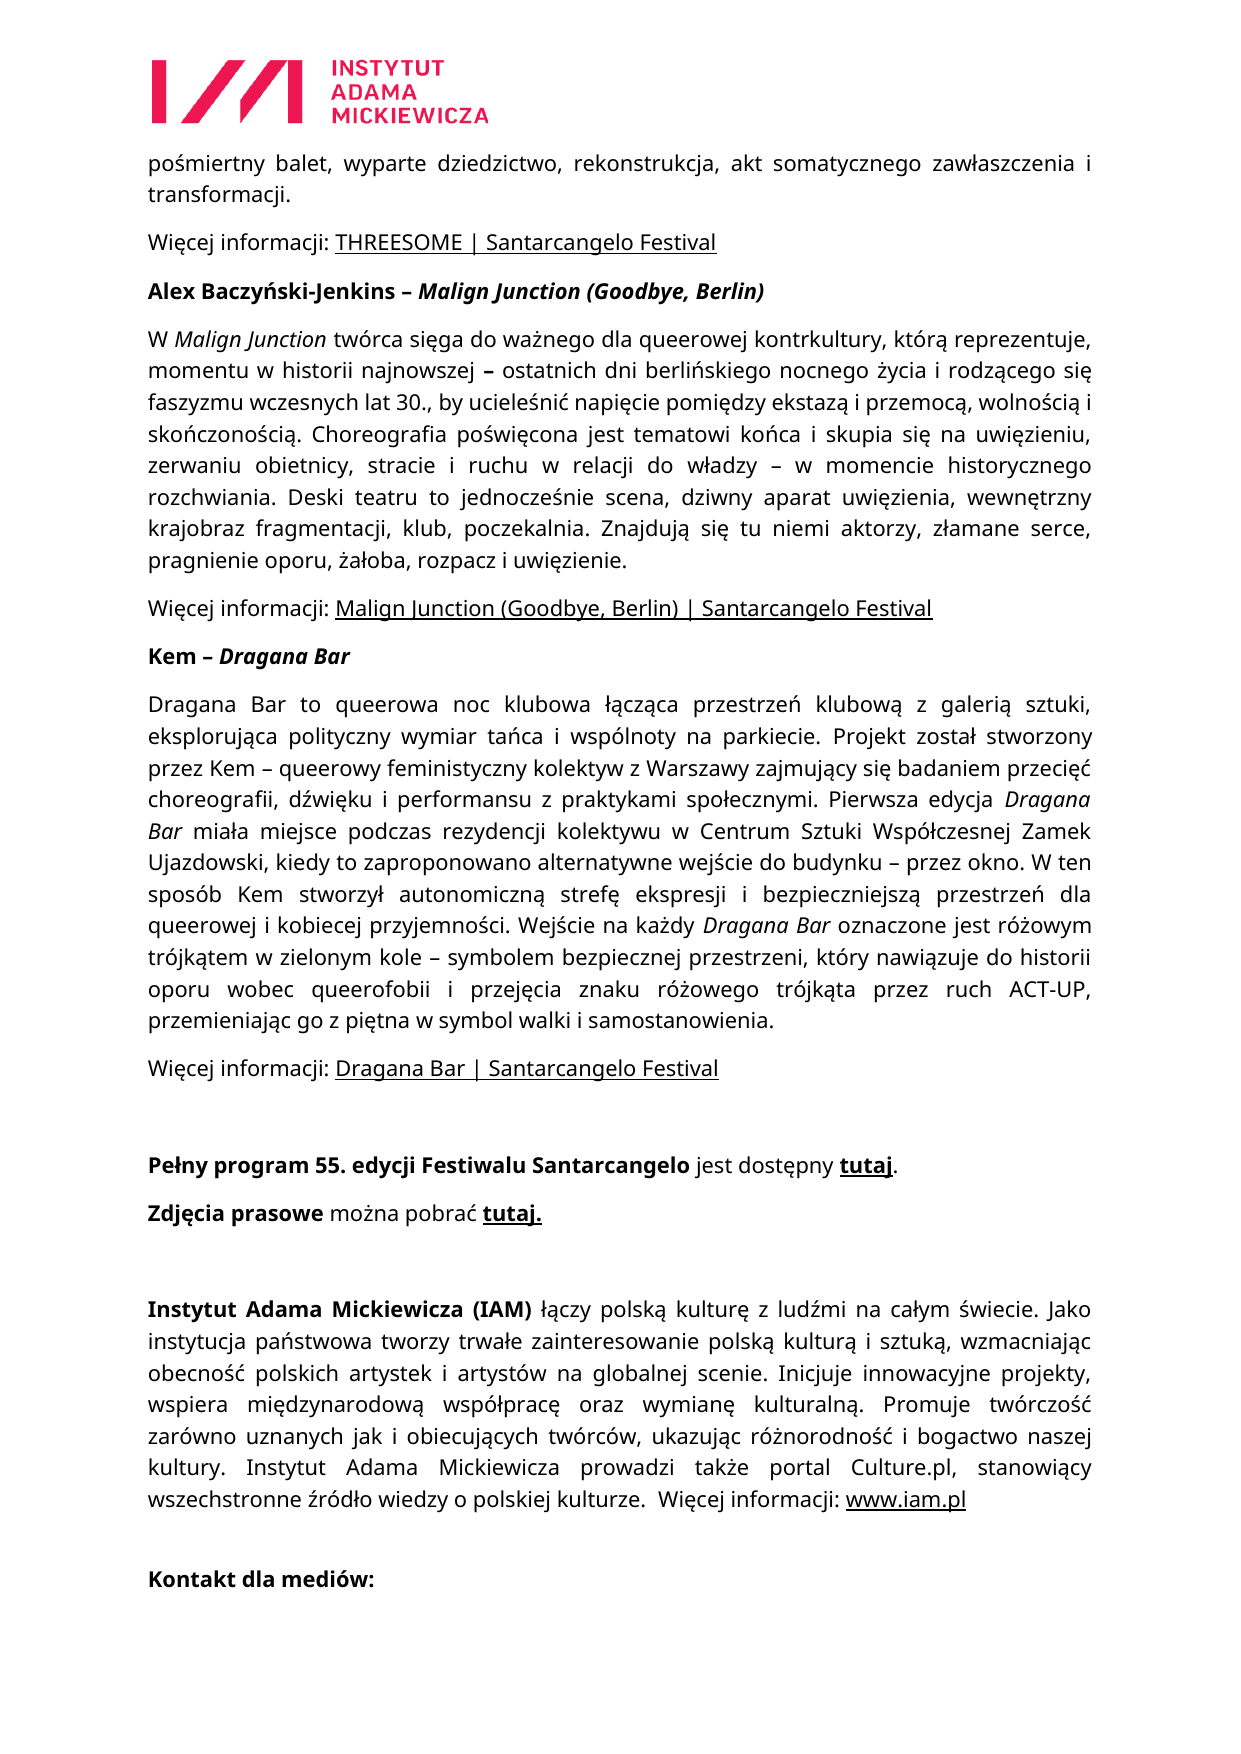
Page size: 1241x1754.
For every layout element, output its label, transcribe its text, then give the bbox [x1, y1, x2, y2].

text Kontakt dla mediów: [148, 1564, 1093, 1593]
text Instytut Adama Mickiewicza (IAM) łączy polską kulturę z ludźmi na całym świecie. Jako instytucja państwowa tworzy trwałe zainteresowanie polską kulturą i sztuką, wzmacniając obecność polskich artystek i artystów na globalnej scenie. Inicjuje innowacyjne projekty, wspiera międzynarodową współpracę oraz wymianę kulturalną. Promuje twórczość zarówno uznanych jak i obiecujących twórców, ukazując różnorodność i bogactwo naszej kultury. Instytut Adama Mickiewicza prowadzi także portal Culture.pl, stanowiący wszechstronne źródło wiedzy o polskiej kulturze. Więcej informacji: www.iam.pl [148, 1294, 1093, 1514]
text Pełny program 55. edycji Festiwalu Santarcangelo jest dostępny tutaj. [148, 1150, 1093, 1179]
text Kem – Dragana Bar [148, 641, 1093, 671]
text Więcej informacji: Dragana Bar | Santarcangelo Festival [148, 1053, 1093, 1083]
text Więcej informacji: THREESOME | Santarcangelo Festival [148, 227, 1093, 257]
text Dragana Bar to queerowa noc klubowa łącząca przestrzeń klubową z galerią sztuki, eksplorująca polityczny wymiar tańca i wspólnoty na parkiecie. Projekt został stworzony przez Kem – queerowy feministyczny kolektyw z Warszawy zajmujący się badaniem przecięć choreografii, dźwięku i performansu z praktykami społecznymi. Pierwsza edycja Dragana Bar miała miejsce podczas rezydencji kolektywu w Centrum Sztuki Współczesnej Zamek Ujazdowski, kiedy to zaproponowano alternatywne wejście do budynku – przez okno. W ten sposób Kem stworzył autonomiczną strefę ekspresji i bezpieczniejszą przestrzeń dla queerowej i kobiecej przyjemności. Wejście na każdy Dragana Bar oznaczone jest różowym trójkątem w zielonym kole – symbolem bezpiecznej przestrzeni, który nawiązuje do historii oporu wobec queerofobii i przejęcia znaku różowego trójkąta przez ruch ACT-UP, przemieniając go z piętna w symbol walki i samostanowienia. [148, 689, 1093, 1035]
text Alex Baczyński-Jenkins – Malign Junction (Goodbye, Berlin) [148, 276, 1093, 305]
text Zdjęcia prasowe można pobrać tutaj. [148, 1198, 1093, 1228]
text W Malign Junction twórca sięga do ważnego dla queerowej kontrkultury, którą reprezentuje, momentu w historii najnowszej – ostatnich dni berlińskiego nocnego życia i rodzącego się faszyzmu wczesnych lat 30., by ucieleśnić napięcie pomiędzy ekstazą i przemocą, wolnością i skończonością. Choreografia poświęcona jest tematowi końca i skupia się na uwięzieniu, zerwaniu obietnicy, stracie i ruchu w relacji do władzy – w momencie historycznego rozchwiania. Deski teatru to jednocześnie scena, dziwny aparat uwięzienia, wewnętrzny krajobraz fragmentacji, klub, poczekalnia. Znajdują się tu niemi aktorzy, złamane serce, pragnienie oporu, żałoba, rozpacz i uwięzienie. [148, 324, 1093, 574]
text Więcej informacji: Malign Junction (Goodbye, Berlin) | Santarcangelo Festival [148, 593, 1093, 623]
picture [152, 36, 488, 148]
